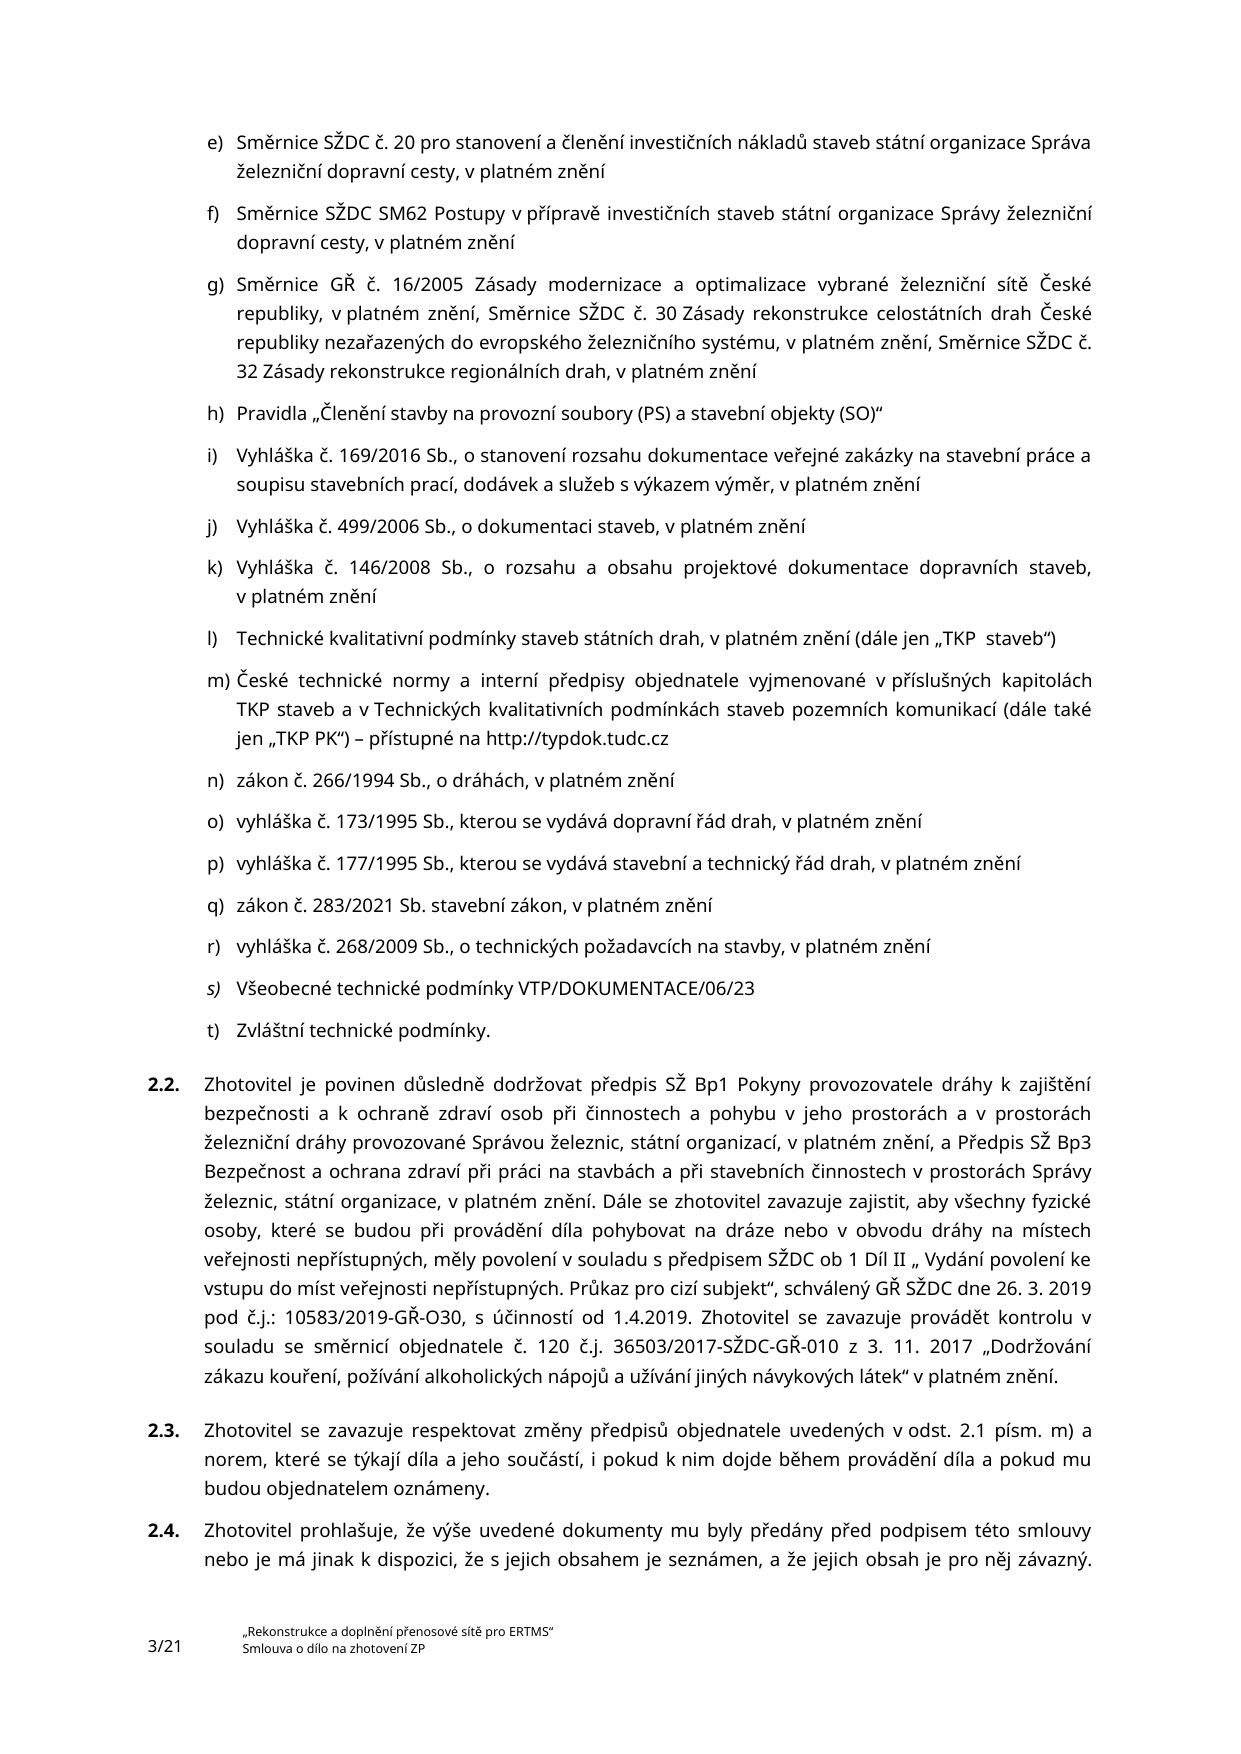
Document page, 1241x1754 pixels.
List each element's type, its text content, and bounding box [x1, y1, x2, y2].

list Zvláštní technické podmínky. [207, 1014, 1092, 1043]
list České technické normy a interní předpisy objednatele vyjmenované v příslušných kapitolách TKP staveb a v Technických kvalitativních podmínkách staveb pozemních komunikací (dále také jen „TKP PK“) – přístupné na http://typdok.tudc.cz [207, 664, 1092, 751]
list zákon č. 266/1994 Sb., o dráhách, v platném znění [207, 764, 1092, 793]
list Směrnice SŽDC č. 20 pro stanovení a členění investičních nákladů staveb státní organizace Správa železniční dopravní cesty, v platném znění [207, 126, 1092, 185]
list Směrnice SŽDC SM62 Postupy v přípravě investičních staveb státní organizace Správy železniční dopravní cesty, v platném znění [207, 197, 1092, 256]
list Vyhláška č. 146/2008 Sb., o rozsahu a obsahu projektové dokumentace dopravních staveb, v platném znění [207, 551, 1092, 610]
list zákon č. 283/2021 Sb. stavební zákon, v platném znění [207, 889, 1092, 918]
list Směrnice GŘ č. 16/2005 Zásady modernizace a optimalizace vybrané železniční sítě České republiky, v platném znění, Směrnice SŽDC č. 30 Zásady rekonstrukce celostátních drah České republiky nezařazených do evropského železničního systému, v platném znění, Směrnice SŽDC č. 32 Zásady rekonstrukce regionálních drah, v platném znění [207, 268, 1092, 385]
list vyhláška č. 173/1995 Sb., kterou se vydává dopravní řád drah, v platném znění [207, 806, 1092, 835]
text 2.2. Zhotovitel je povinen důsledně dodržovat předpis SŽ Bp1 Pokyny provozovatele dráhy k zajištění bezpečnosti a k ochraně zdraví osob při činnostech a pohybu v jeho prostorách a v prostorách železniční dráhy provozované Správou železnic, státní organizací, v platném znění, a Předpis SŽ Bp3 Bezpečnost a ochrana zdraví při práci na stavbách a při stavebních činnostech v prostorách Správy železnic, státní organizace, v platném znění. Dále se zhotovitel zavazuje zajistit, aby všechny fyzické osoby, které se budou při provádění díla pohybovat na dráze nebo v obvodu dráhy na místech veřejnosti nepřístupných, měly povolení v souladu s předpisem SŽDC ob 1 Díl II „ Vydání povolení ke vstupu do míst veřejnosti nepřístupných. Průkaz pro cizí subjekt“, schválený GŘ SŽDC dne 26. 3. 2019 pod č.j.: 10583/2019-GŘ-O30, s účinností od 1.4.2019. Zhotovitel se zavazuje provádět kontrolu v souladu se směrnicí objednatele č. 120 č.j. 36503/2017-SŽDC-GŘ-010 z 3. 11. 2017 „Dodržování zákazu kouření, požívání alkoholických nápojů a užívání jiných návykových látek“ v platném znění. [148, 1068, 1092, 1389]
text 2.3. Zhotovitel se zavazuje respektovat změny předpisů objednatele uvedených v odst. 2.1 písm. m) a norem, které se týkají díla a jeho součástí, i pokud k nim dojde během provádění díla a pokud mu budou objednatelem oznámeny. [148, 1414, 1092, 1501]
list Vyhláška č. 499/2006 Sb., o dokumentaci staveb, v platném znění [207, 510, 1092, 539]
list Technické kvalitativní podmínky staveb státních drah, v platném znění (dále jen „TKP staveb“) [207, 622, 1092, 651]
list vyhláška č. 268/2009 Sb., o technických požadavcích na stavby, v platném znění [207, 931, 1092, 960]
list Všeobecné technické podmínky VTP/DOKUMENTACE/06/23 [207, 972, 1092, 1001]
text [148, 1514, 1092, 1572]
list vyhláška č. 177/1995 Sb., kterou se vydává stavební a technický řád drah, v platném znění [207, 847, 1092, 876]
list Vyhláška č. 169/2016 Sb., o stanovení rozsahu dokumentace veřejné zakázky na stavební práce a soupisu stavebních prací, dodávek a služeb s výkazem výměr, v platném znění [207, 439, 1092, 497]
list Pravidla „Členění stavby na provozní soubory (PS) a stavební objekty (SO)“ [207, 397, 1092, 426]
